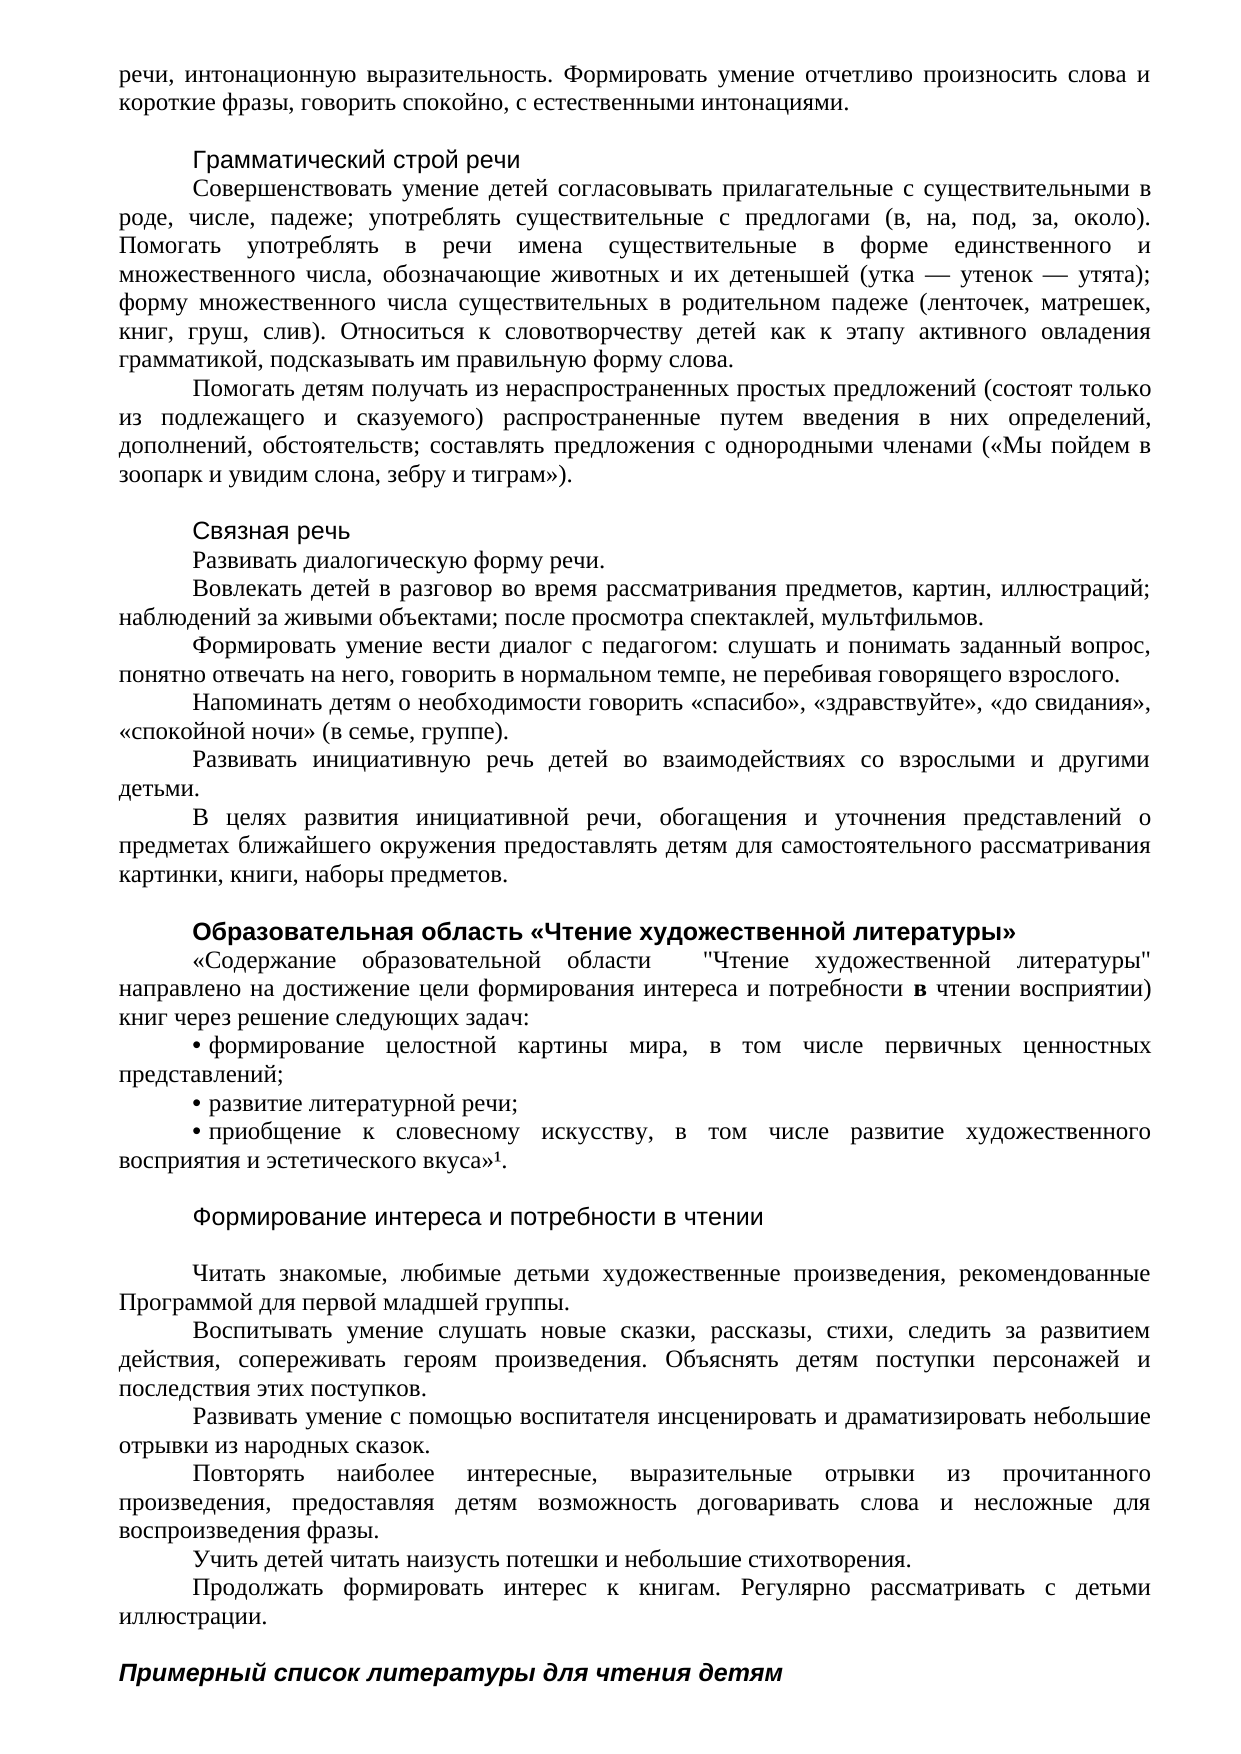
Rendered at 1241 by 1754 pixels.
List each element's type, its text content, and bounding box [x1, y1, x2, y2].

text Грамматический строй речи [192, 145, 1152, 174]
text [118, 59, 1152, 116]
text Воспитывать умение слушать новые сказки, рассказы, стихи, следить за развитием действия, сопереживать героям произведения. Объяснять детям поступки персонажей и последствия этих поступков. [118, 1316, 1152, 1402]
text Помогать детям получать из нераспространенных простых предложений (состоят только из подлежащего и сказуемого) распространенные путем введения в них определений, дополнений, обстоятельств; составлять предложения с однородными членами («Мы пойдем в зоопарк и увидим слона, зебру и тиграм»). [118, 373, 1152, 488]
list приобщение к словесному искусству, в том числе развитие художественного восприятия и эстетического вкуса»¹. [118, 1117, 1152, 1174]
text «Содержание образовательной области "Чтение художественной литературы" направлено на достижение цели формирования интереса и потребности в чтении восприятии) книг через решение следующих задач: [118, 945, 1152, 1031]
text Вовлекать детей в разговор во время рассматривания предметов, картин, иллюстраций; наблюдений за живыми объектами; после просмотра спектаклей, мультфильмов. [118, 574, 1152, 631]
text В целях развития инициативной речи, обогащения и уточнения представлений о предметах ближайшего окружения предоставлять детям для самостоятельного рассматривания картинки, книги, наборы предметов. [118, 802, 1152, 888]
text Повторять наиболее интересные, выразительные отрывки из прочитанного произведения, предоставляя детям возможность договаривать слова и несложные для воспроизведения фразы. [118, 1459, 1152, 1544]
text Формирование интереса и потребности в чтении [192, 1202, 1152, 1231]
text Образовательная область «Чтение художественной литературы» [192, 917, 1152, 945]
text Продолжать формировать интерес к книгам. Регулярно рассматривать с детьми иллюстрации. [118, 1573, 1152, 1630]
text Связная речь [192, 517, 1152, 545]
list развитие литературной речи; [192, 1088, 1152, 1117]
text Примерный список литературы для чтения детям [118, 1659, 1152, 1688]
text Развивать умение с помощью воспитателя инсценировать и драматизировать небольшие отрывки из народных сказок. [118, 1402, 1152, 1459]
text Читать знакомые, любимые детьми художественные произведения, рекомендованные Программой для первой младшей группы. [118, 1259, 1152, 1316]
text Напоминать детям о необходимости говорить «спасибо», «здравствуйте», «до свидания», «спокойной ночи» (в семье, группе). [118, 688, 1152, 745]
text Развивать диалогическую форму речи. [192, 545, 1152, 574]
text Совершенствовать умение детей согласовывать прилагательные с существительными в роде, числе, падеже; употреблять существительные с предлогами (в, на, под, за, около). Помогать употреблять в речи имена существительные в форме единственного и множественного числа, обозначающие животных и их детенышей (утка — утенок — утята); форму множественного числа существительных в родительном падеже (ленточек, матрешек, книг, груш, слив). Относиться к словотворчеству детей как к этапу активного овладения грамматикой, подсказывать им правильную форму слова. [118, 174, 1152, 373]
list формирование целостной картины мира, в том числе первичных ценностных представлений; [118, 1031, 1152, 1088]
text Формировать умение вести диалог с педагогом: слушать и понимать заданный вопрос, понятно отвечать на него, говорить в нормальном темпе, не перебивая говорящего взрослого. [118, 631, 1152, 688]
text Развивать инициативную речь детей во взаимодействиях со взрослыми и другими детьми. [118, 745, 1151, 802]
text Учить детей читать наизусть потешки и небольшие стихотворения. [192, 1544, 1152, 1573]
